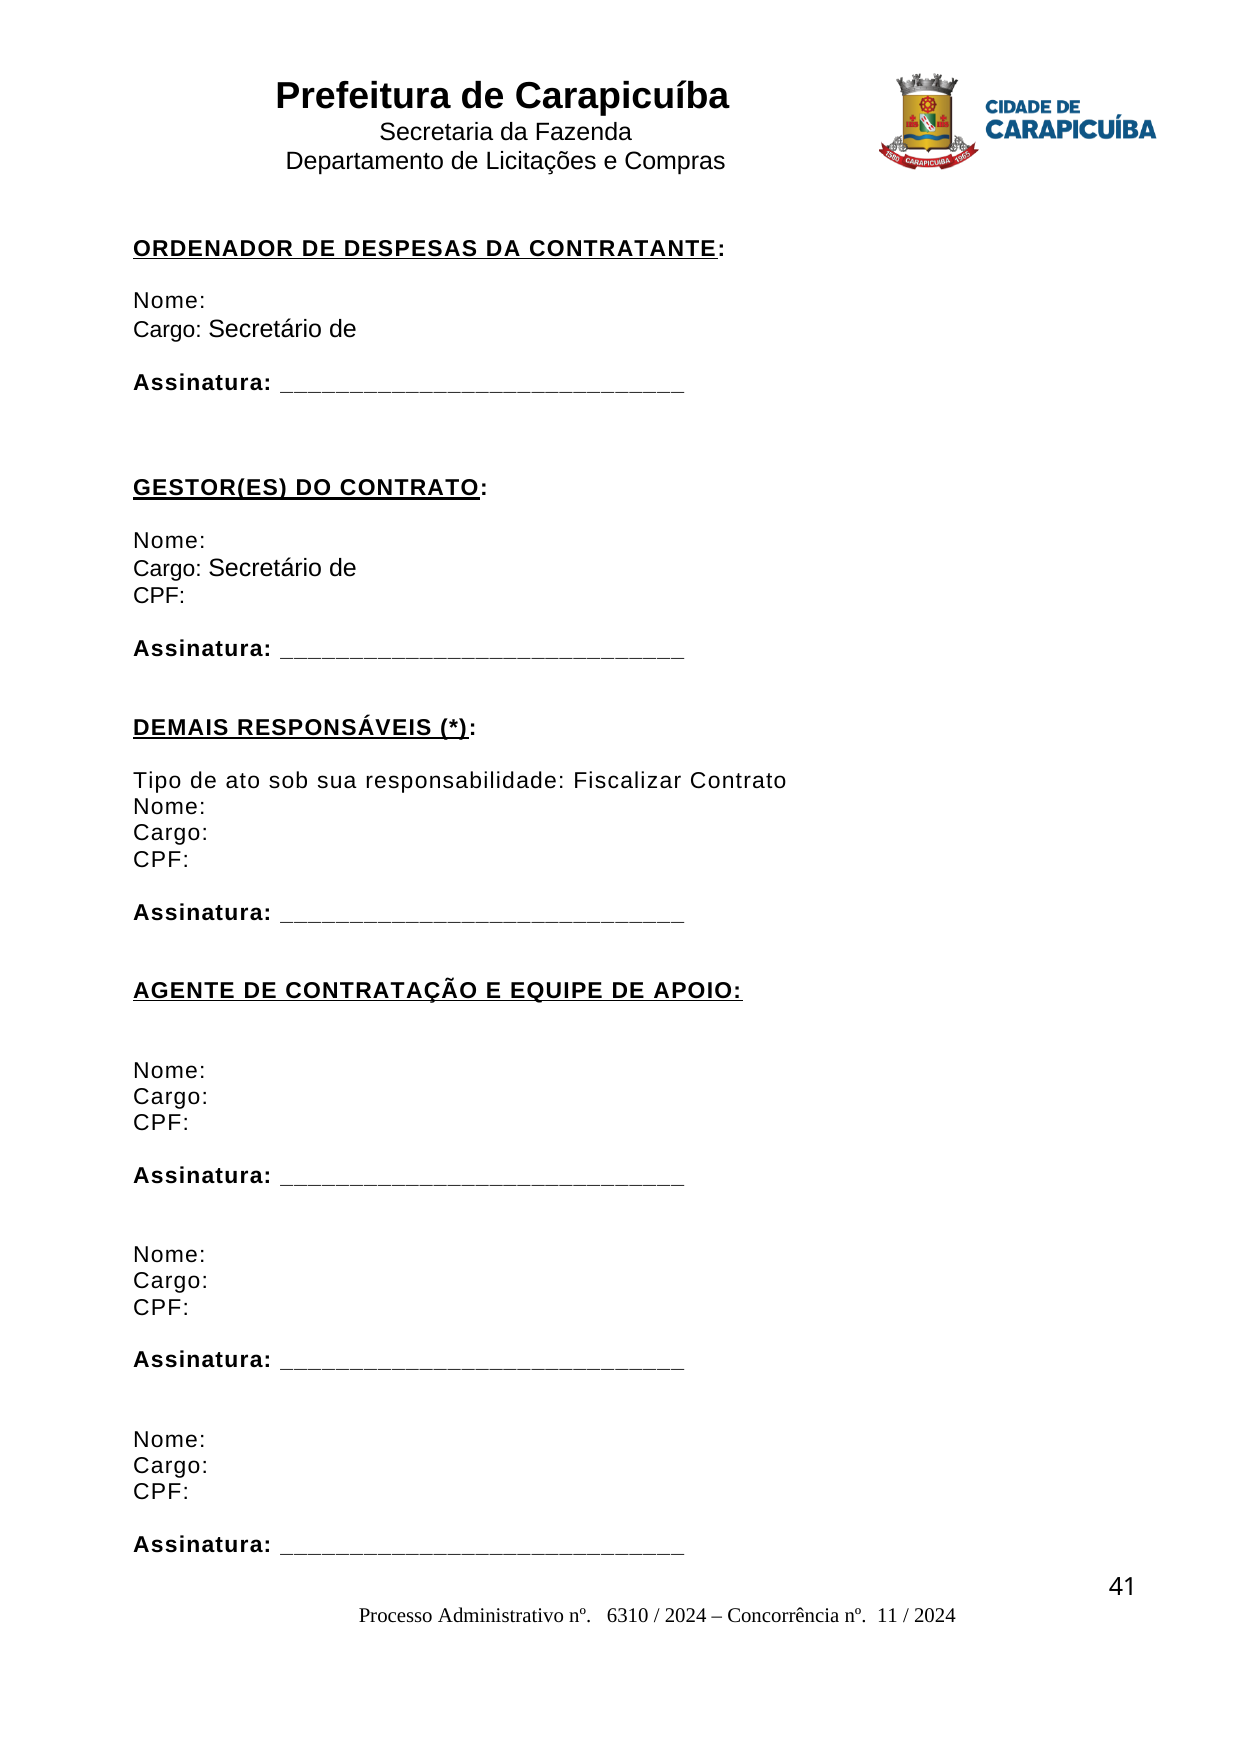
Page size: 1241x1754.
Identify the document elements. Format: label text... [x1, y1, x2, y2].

text Nome: [133, 527, 1137, 553]
text CPF: [133, 846, 1131, 872]
text Tipo de ato sob sua responsabilidade: Fiscalizar Contrato [133, 767, 1131, 793]
text Assinatura: _____________________________ [133, 1162, 1131, 1188]
text Cargo: [133, 1267, 1131, 1294]
text AGENTE DE CONTRATAÇÃO E EQUIPE DE APOIO: [133, 977, 1137, 1004]
picture [877, 65, 1159, 172]
text Cargo: [133, 819, 1131, 846]
text Assinatura: _____________________________ [133, 1346, 1131, 1373]
text CPF: [133, 582, 1137, 608]
text Nome: [133, 1241, 1131, 1267]
text Cargo: [133, 1083, 1131, 1109]
text CPF: [133, 1109, 1131, 1136]
text Cargo: [133, 1452, 1131, 1478]
text Nome: [133, 1426, 1131, 1452]
text Nome: [133, 793, 1131, 819]
text Assinatura: _____________________________ [133, 1531, 1131, 1557]
text CPF: [133, 1294, 1131, 1320]
text DEMAIS RESPONSÁVEIS (*): [133, 714, 1131, 740]
text Assinatura: _____________________________ [133, 898, 1137, 925]
text Assinatura: _____________________________ [133, 635, 1137, 661]
text Cargo: Secretário de [133, 553, 1137, 582]
text ORDENADOR DE DESPESAS DA CONTRATANTE: [133, 235, 1137, 261]
text Cargo: Secretário de [133, 314, 1137, 343]
text Assinatura: _____________________________ [133, 369, 1137, 395]
text Nome: [133, 1057, 1131, 1083]
text CPF: [133, 1478, 1131, 1504]
text Nome: [133, 287, 1137, 314]
text GESTOR(ES) DO CONTRATO: [133, 474, 1131, 501]
